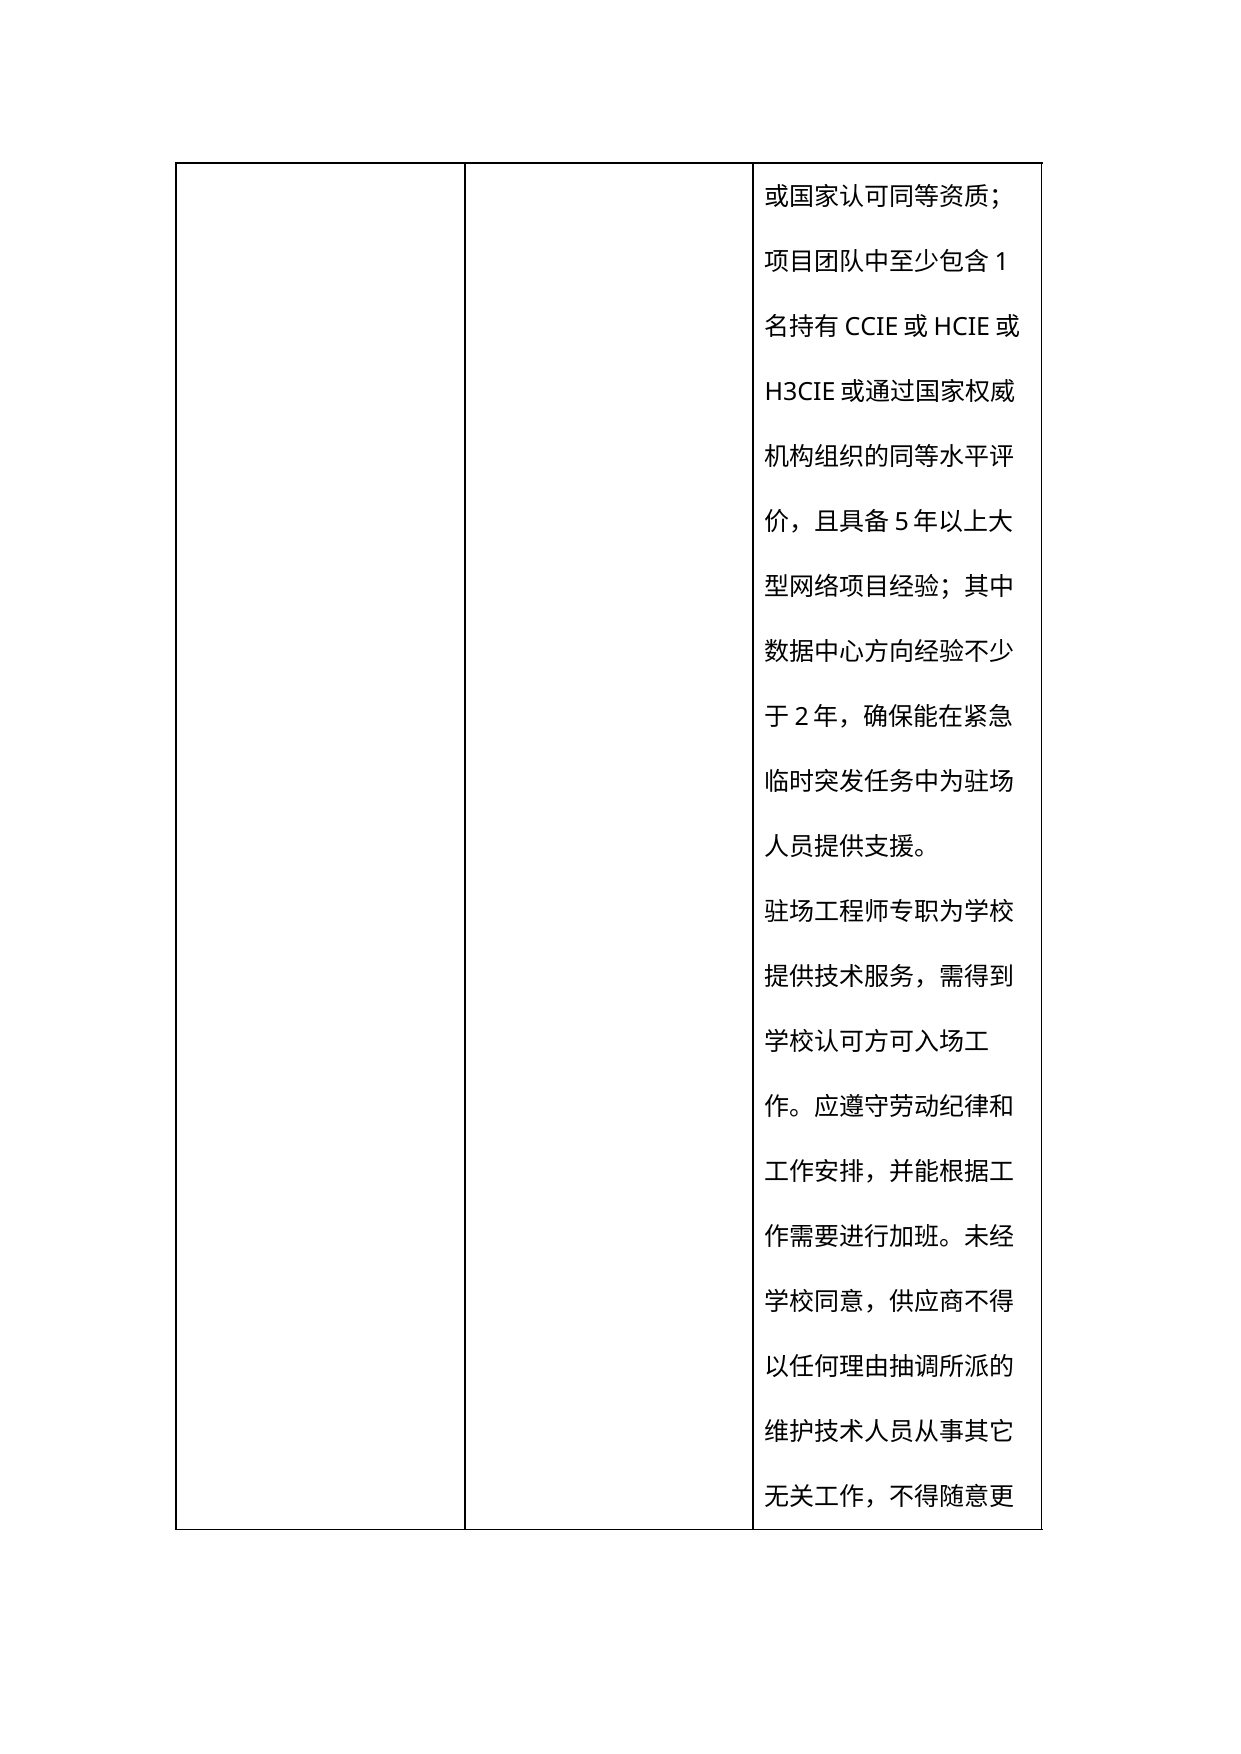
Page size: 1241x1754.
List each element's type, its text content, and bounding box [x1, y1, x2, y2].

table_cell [754, 164, 1041, 1528]
table_cell [466, 164, 752, 1528]
table_cell 1 [177, 164, 464, 1528]
